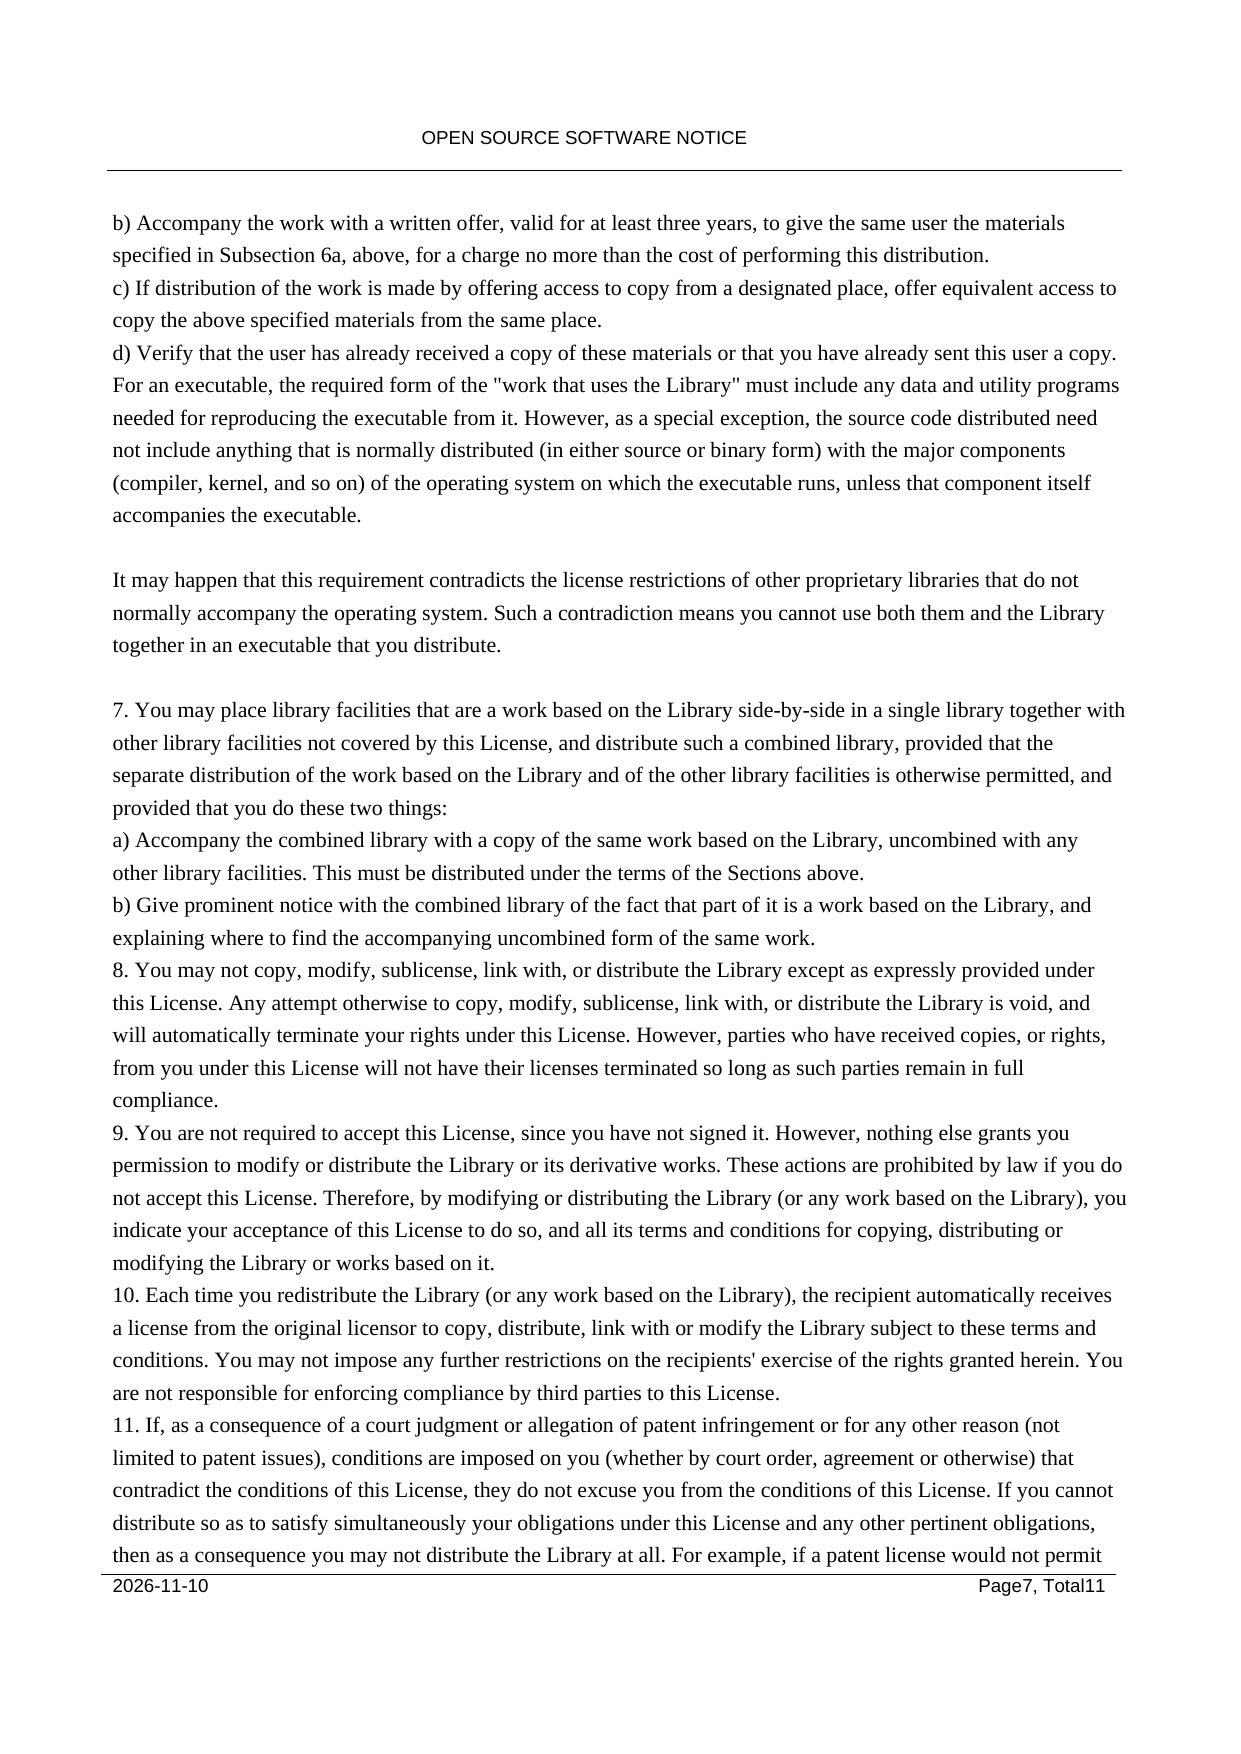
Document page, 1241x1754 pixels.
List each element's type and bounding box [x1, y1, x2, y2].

text [112, 206, 1128, 1571]
